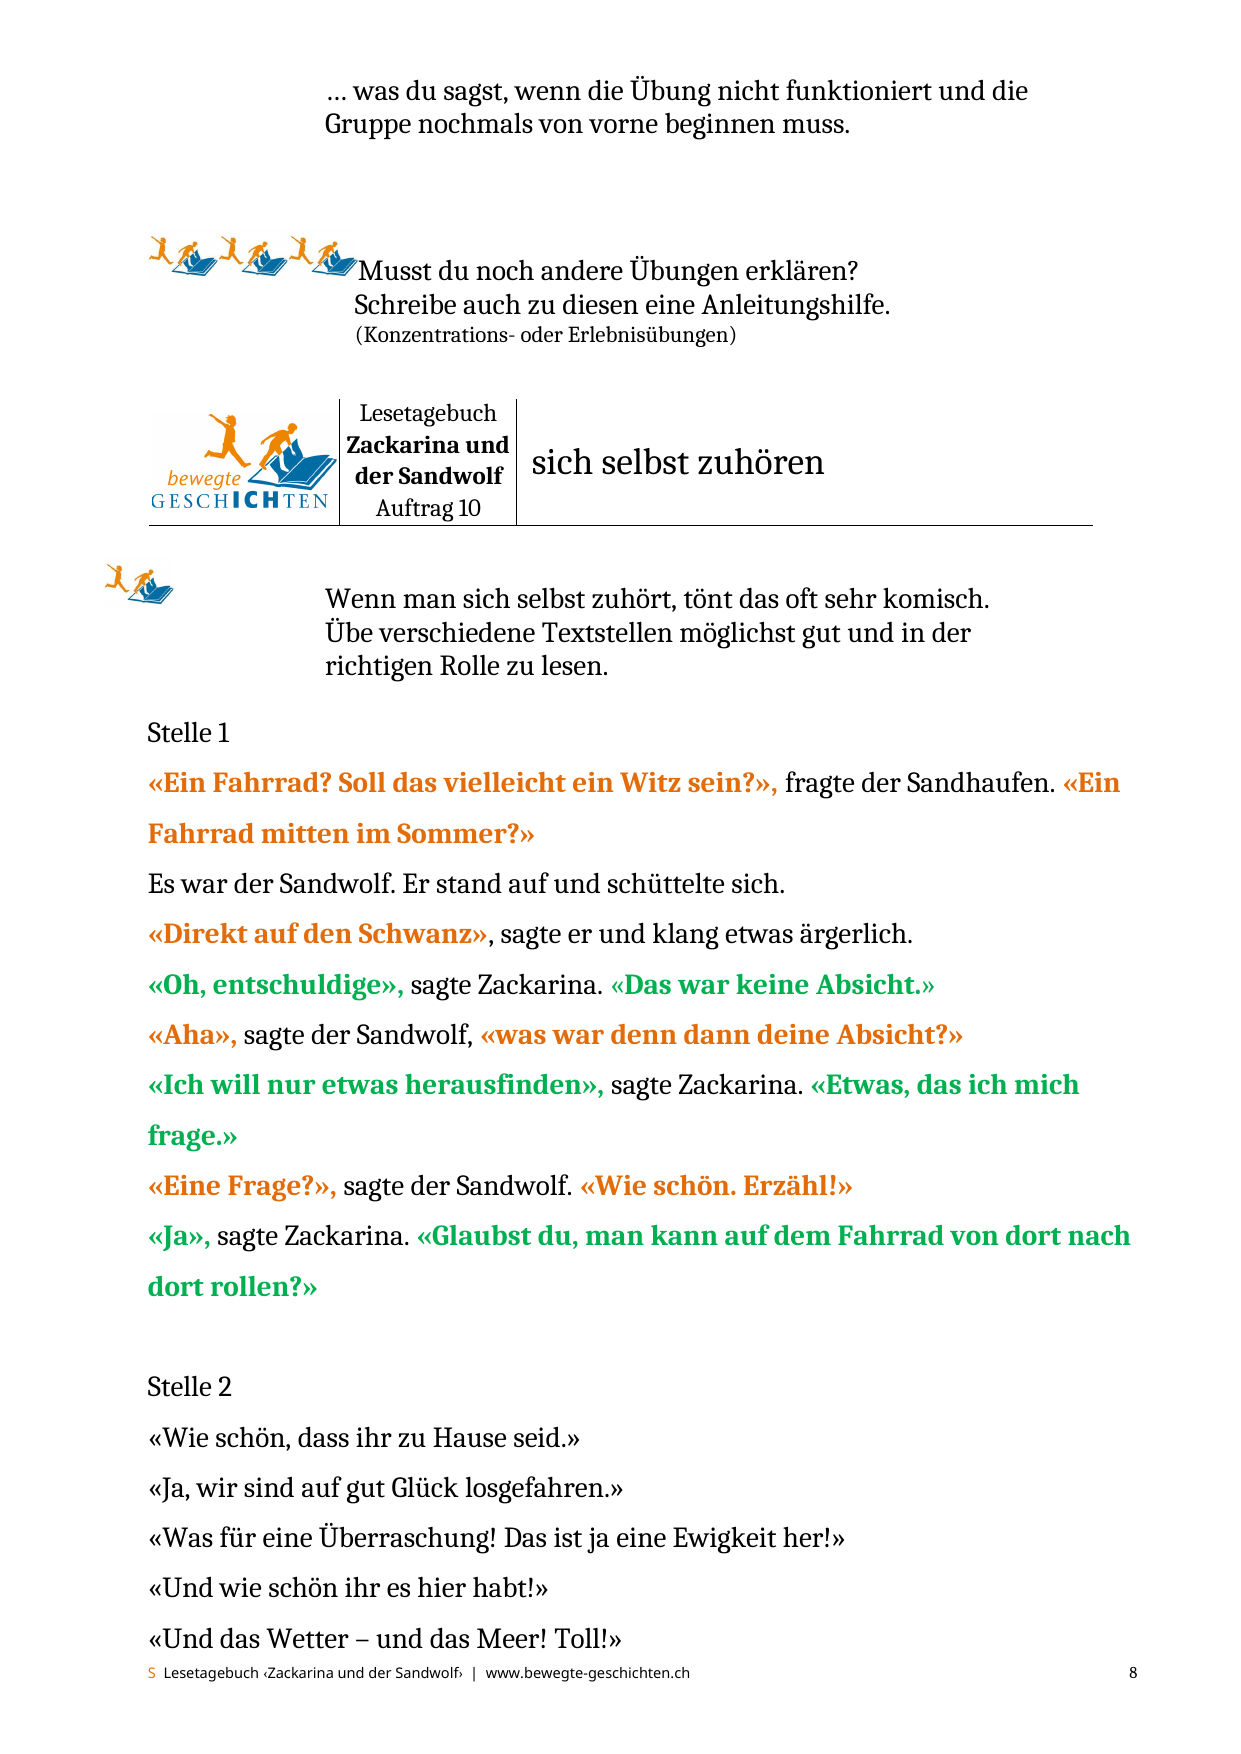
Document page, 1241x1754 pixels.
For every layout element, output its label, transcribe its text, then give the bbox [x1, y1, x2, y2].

picture [152, 414, 337, 508]
picture [147, 227, 358, 281]
picture [103, 555, 174, 609]
table_header Lesetagebuch Zackarina und der Sandwolf Auftrag 10 [340, 399, 516, 525]
text «Und das Wetter – und das Meer! Toll!» [148, 1622, 1137, 1656]
text «Ja, wir sind auf gut Glück losgefahren.» [148, 1471, 1137, 1504]
text «Aha», sagte der Sandwolf, «was war denn dann deine Absicht?» [148, 1018, 1137, 1052]
text Stelle 2 [148, 1370, 1137, 1404]
text «Oh, entschuldige», sagte Zackarina. «Das war keine Absicht.» [148, 968, 1137, 1001]
table_header [149, 399, 339, 525]
text Wenn man sich selbst zuhört, tönt das oft sehr komisch. [103, 555, 1063, 616]
text «Ein Fahrrad? Soll das vielleicht ein Witz sein?», fragte der Sandhaufen. «Ein Fahrrad mitten im Sommer?» [148, 767, 1137, 851]
text «Ich will nur etwas herausfinden», sagte Zackarina. «Etwas, das ich mich frage.» [148, 1068, 1137, 1152]
table_header sich selbst zuhören [517, 399, 1093, 525]
text Musst du noch andere Übungen erklären? Schreibe auch zu diesen eine Anleitungshilfe. (Konzentrations- oder Erlebnisübungen) [148, 227, 1063, 348]
text «Ja», sagte Zackarina. «Glaubst du, man kann auf dem Fahrrad von dort nach dort rollen?» [148, 1219, 1137, 1303]
text Es war der Sandwolf. Er stand auf und schüttelte sich. [148, 867, 1137, 901]
text Stelle 1 [148, 716, 1137, 750]
text Übe verschiedene Textstellen möglichst gut und in der richtigen Rolle zu lesen. [103, 616, 1063, 683]
text «Und wie schön ihr es hier habt!» [148, 1572, 1137, 1605]
text «Eine Frage?», sagte der Sandwolf. «Wie schön. Erzähl!» [148, 1169, 1137, 1203]
text «Was für eine Überraschung! Das ist ja eine Ewigkeit her!» [148, 1521, 1137, 1555]
text «Direkt auf den Schwanz», sagte er und klang etwas ärgerlich. [148, 918, 1137, 951]
text «Wie schön, dass ihr zu Hause seid.» [148, 1421, 1137, 1454]
text … was du sagst, wenn die Übung nicht funktioniert und die Gruppe nochmals von vorne beginnen muss. [325, 74, 1063, 170]
